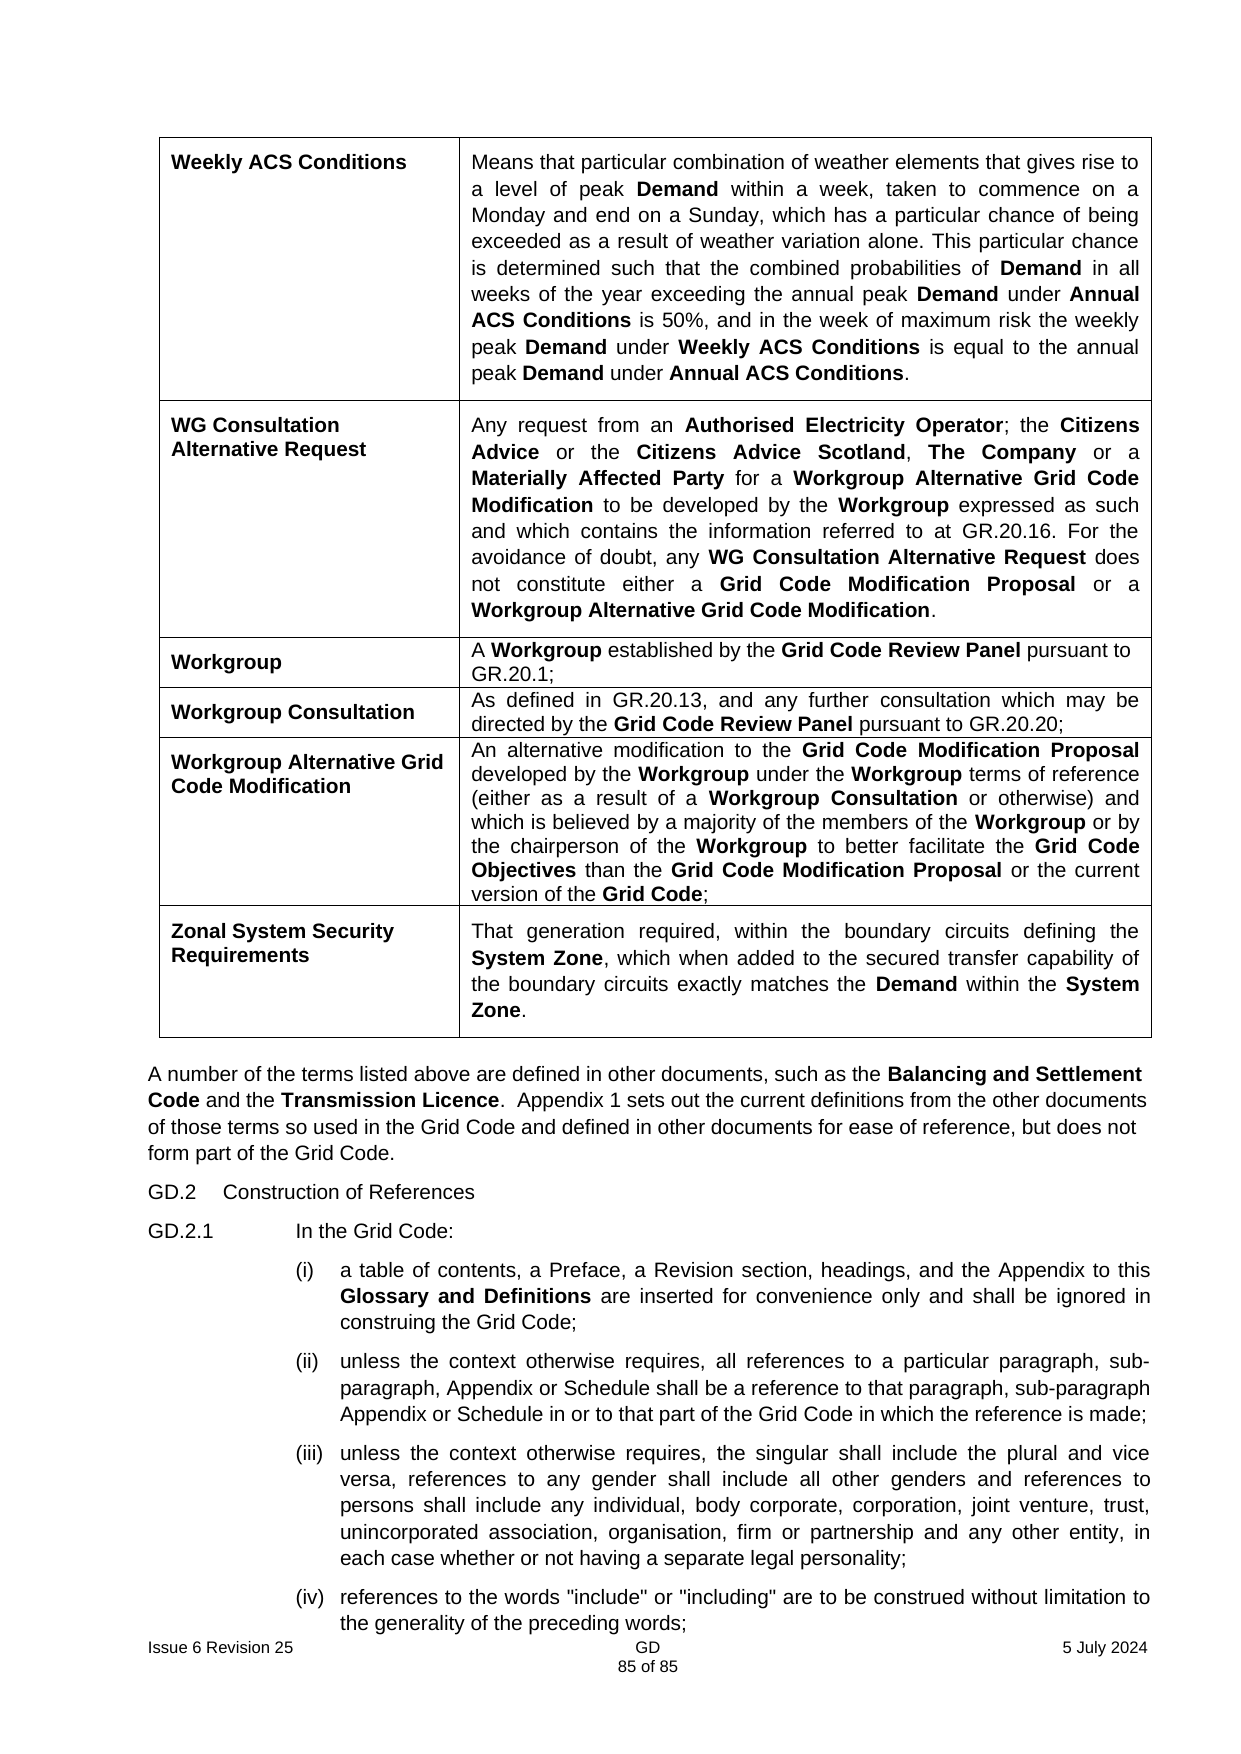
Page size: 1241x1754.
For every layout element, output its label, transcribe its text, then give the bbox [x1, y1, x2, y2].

table_cell Weekly ACS Conditions [160, 138, 459, 400]
table_cell Means that particular combination of weather elements that gives rise to a level of peak Demand within a week, taken to commence on a Monday and end on a Sunday, which has a particular chance of being exceeded as a result of weather variation alone. This particular chance is determined such that the combined probabilities of Demand in all weeks of the year exceeding the annual peak Demand under Annual ACS Conditions is 50%, and in the week of maximum risk the weekly peak Demand under Weekly ACS Conditions is equal to the annual peak Demand under Annual ACS Conditions. [460, 138, 1151, 400]
table_cell An alternative modification to the Grid Code Modification Proposal developed by the Workgroup under the Workgroup terms of reference (either as a result of a Workgroup Consultation or otherwise) and which is believed by a majority of the members of the Workgroup or by the chairperson of the Workgroup to better facilitate the Grid Code Objectives than the Grid Code Modification Proposal or the current version of the Grid Code; [460, 738, 1151, 905]
table_cell Any request from an Authorised Electricity Operator; the Citizens Advice or the Citizens Advice Scotland, The Company or a Materially Affected Party for a Workgroup Alternative Grid Code Modification to be developed by the Workgroup expressed as such and which contains the information referred to at GR.20.16. For the avoidance of doubt, any WG Consultation Alternative Request does not constitute either a Grid Code Modification Proposal or a Workgroup Alternative Grid Code Modification. [460, 401, 1151, 637]
text (iii) unless the context otherwise requires, the singular shall include the plural and vice versa, references to any gender shall include all other genders and references to persons shall include any individual, body corporate, corporation, joint venture, trust, unincorporated association, organisation, firm or partnership and any other entity, in each case whether or not having a separate legal personality; [295, 1441, 1152, 1570]
table_cell Workgroup [160, 638, 459, 687]
table_cell Workgroup Alternative Grid Code Modification [160, 738, 459, 905]
text A number of the terms listed above are defined in other documents, such as the Balancing and Settlement Code and the Transmission Licence. Appendix 1 sets out the current definitions from the other documents of those terms so used in the Grid Code and defined in other documents for ease of reference, but does not form part of the Grid Code. [148, 1062, 1152, 1165]
text (i) a table of contents, a Preface, a Revision section, headings, and the Appendix to this Glossary and Definitions are inserted for convenience only and shall be ignored in construing the Grid Code; [295, 1257, 1152, 1334]
text GD.2.1 In the Grid Code: [148, 1219, 1152, 1243]
table_cell As defined in GR.20.13, and any further consultation which may be directed by the Grid Code Review Panel pursuant to GR.20.20; [460, 688, 1151, 737]
table_cell That generation required, within the boundary circuits defining the System Zone, which when added to the secured transfer capability of the boundary circuits exactly matches the Demand within the System Zone. [460, 906, 1151, 1037]
text (iv) references to the words "include" or "including" are to be construed without limitation to the generality of the preceding words; [295, 1585, 1152, 1635]
text GD.2 Construction of References [148, 1180, 1152, 1204]
table_cell A Workgroup established by the Grid Code Review Panel pursuant to GR.20.1; [460, 638, 1151, 687]
text (ii) unless the context otherwise requires, all references to a particular paragraph, sub-paragraph, Appendix or Schedule shall be a reference to that paragraph, sub-paragraph Appendix or Schedule in or to that part of the Grid Code in which the reference is made; [295, 1349, 1152, 1426]
table_cell Workgroup Consultation [160, 688, 459, 737]
table_cell Zonal System Security Requirements [160, 906, 459, 1037]
table_cell WG Consultation Alternative Request [160, 401, 459, 637]
